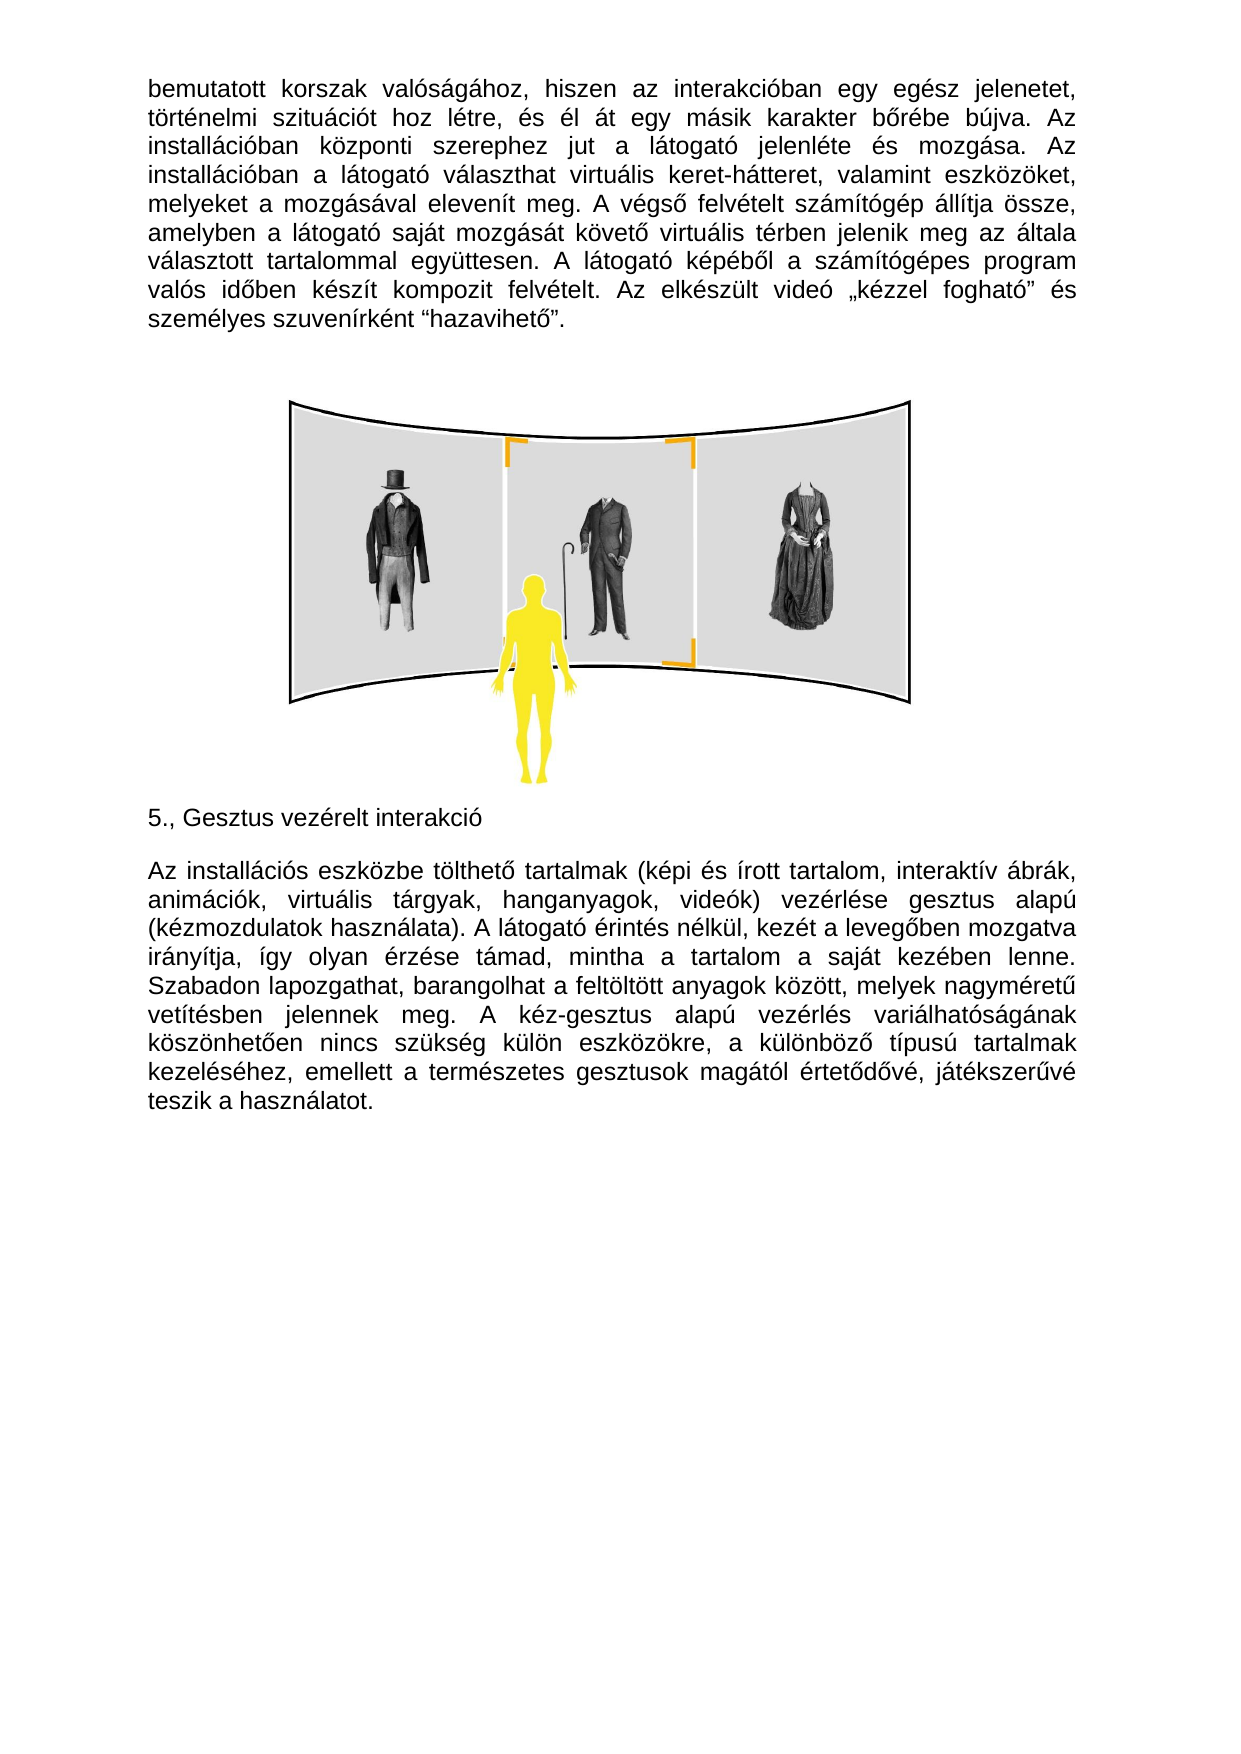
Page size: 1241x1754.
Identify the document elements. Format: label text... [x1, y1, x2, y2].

picture [236, 373, 953, 804]
text Az installációs eszközbe tölthető tartalmak (képi és írott tartalom, interaktív ábrák, animációk, virtuális tárgyak, hanganyagok, videók) vezérlése gesztus alapú (kézmozdulatok használata). A látogató érintés nélkül, kezét a levegőben mozgatva irányítja, így olyan érzése támad, mintha a tartalom a saját kezében lenne. Szabadon lapozgathat, barangolhat a feltöltött anyagok között, melyek nagyméretű vetítésben jelennek meg. A kéz-gesztus alapú vezérlés variálhatóságának köszönhetően nincs szükség külön eszközökre, a különböző típusú tartalmak kezeléséhez, emellett a természetes gesztusok magától értetődővé, játékszerűvé teszik a használatot. [148, 856, 1078, 1115]
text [148, 74, 1078, 333]
